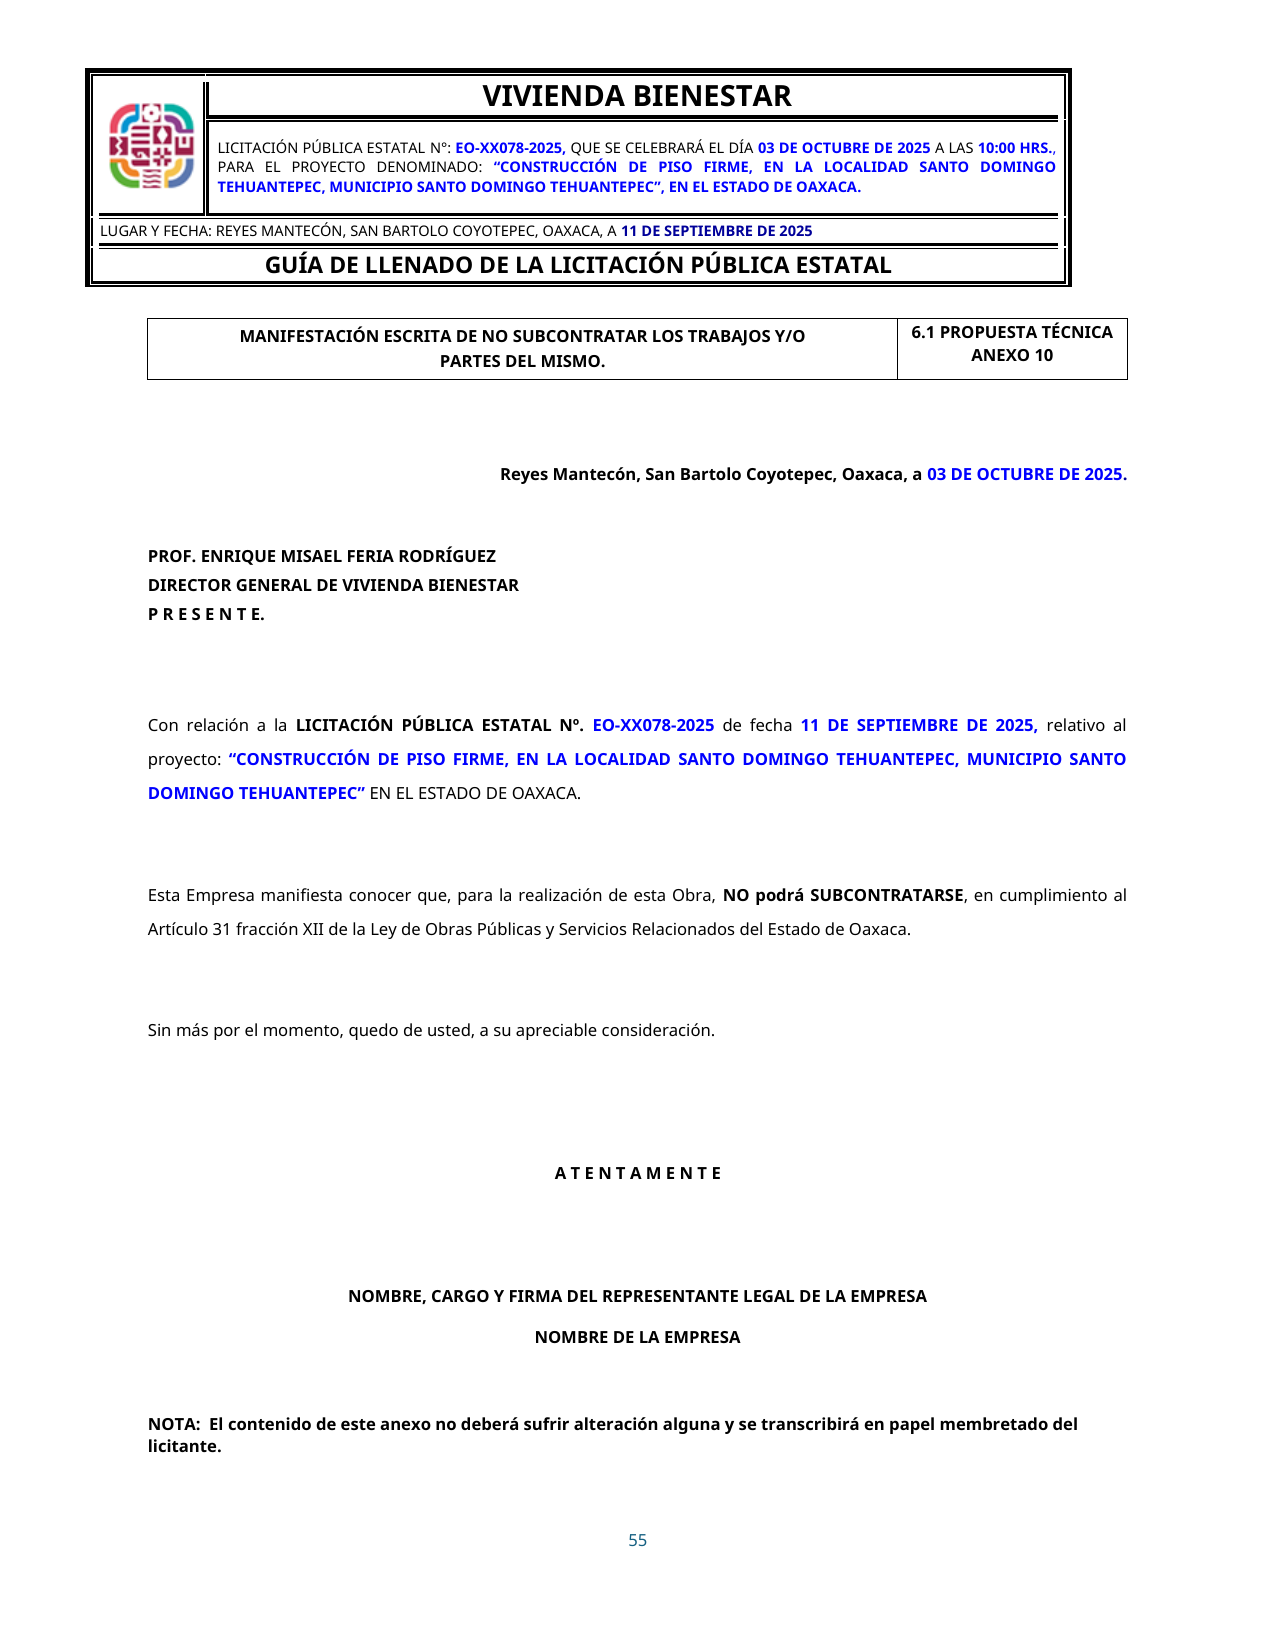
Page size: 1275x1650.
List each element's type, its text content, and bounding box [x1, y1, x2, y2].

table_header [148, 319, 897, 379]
text Esta Empresa manifiesta conocer que, para la realización de esta Obra, NO podrá SUBCONTRATARSE, en cumplimiento al Artículo 31 fracción XII de la Ley de Obras Públicas y Servicios Relacionados del Estado de Oaxaca. [148, 883, 1127, 940]
text NOTA: El contenido de este anexo no deberá sufrir alteración alguna y se transcribirá en papel membretado del licitante. [148, 1412, 1127, 1458]
text PROF. ENRIQUE MISAEL FERIA RODRÍGUEZ [148, 544, 1127, 567]
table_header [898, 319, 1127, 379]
text DIRECTOR GENERAL DE VIVIENDA BIENESTAR [148, 573, 1127, 596]
text Sin más por el momento, quedo de usted, a su apreciable consideración. [148, 1019, 1127, 1041]
text A T E N T A M E N T E [148, 1161, 1127, 1184]
text NOMBRE DE LA EMPRESA [148, 1326, 1127, 1348]
list Con relación a la LICITACIÓN PÚBLICA ESTATAL Nº. EO-XX078-2025 de fecha 11 DE SEPTIEMBRE DE 2025, relativo al proyecto: “CONSTRUCCIÓN DE PISO FIRME, EN LA LOCALIDAD SANTO DOMINGO TEHUANTEPEC, MUNICIPIO SANTO DOMINGO TEHUANTEPEC” EN EL ESTADO DE OAXACA. [148, 713, 1127, 804]
text Reyes Mantecón, San Bartolo Coyotepec, Oaxaca, a 03 DE OCTUBRE DE 2025. [148, 462, 1127, 485]
text P R E S E N T E. [148, 602, 1127, 625]
text NOMBRE, CARGO Y FIRMA DEL REPRESENTANTE LEGAL DE LA EMPRESA [148, 1285, 1127, 1307]
picture [98, 95, 203, 194]
